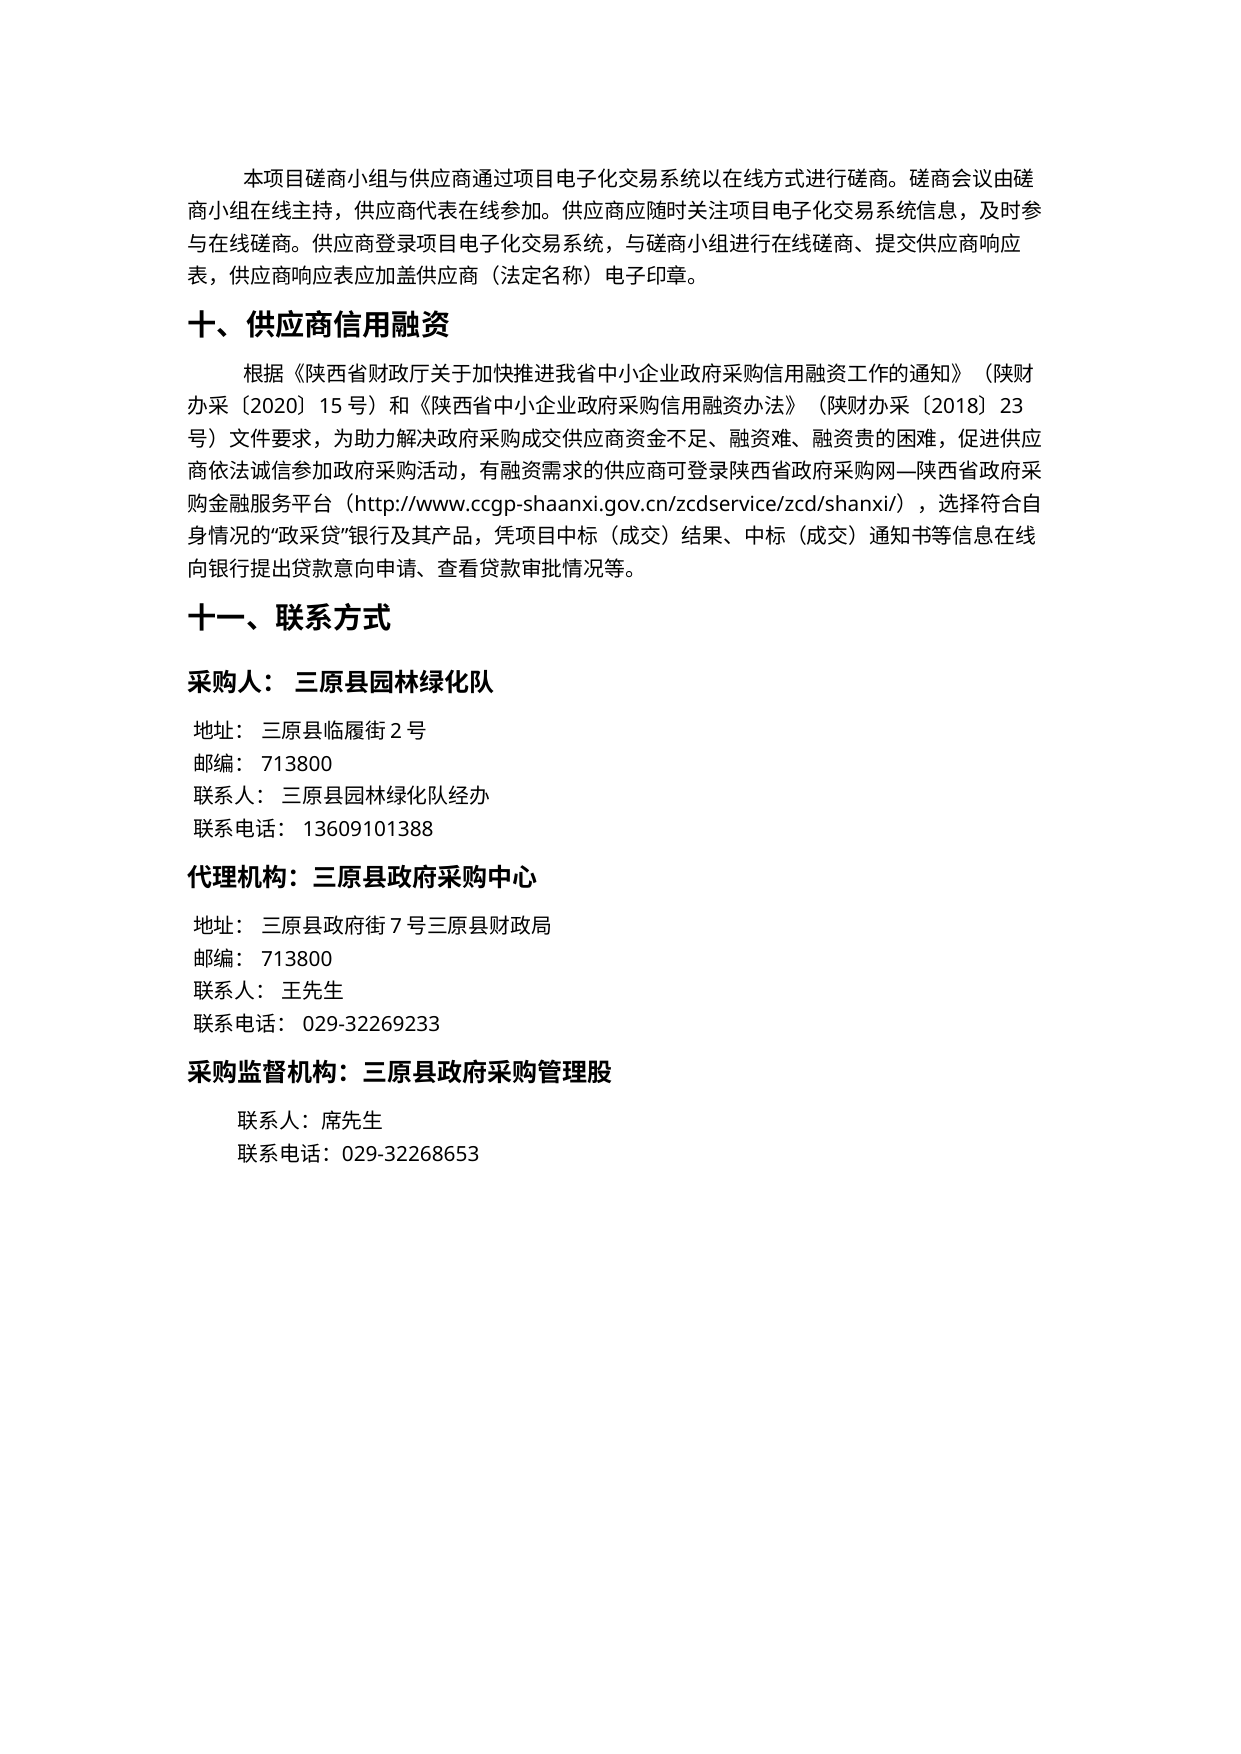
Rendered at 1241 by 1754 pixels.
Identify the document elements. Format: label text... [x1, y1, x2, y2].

text 采购人： 三原县园林绿化队 [187, 649, 1053, 714]
text 采购监督机构：三原县政府采购管理股 [187, 1039, 1053, 1104]
text 邮编： 713800 [187, 747, 1053, 779]
text 联系电话：029-32268653 [187, 1137, 1053, 1169]
text 十、供应商信用融资 [187, 292, 1053, 357]
text 本项目磋商小组与供应商通过项目电子化交易系统以在线方式进行磋商。磋商会议由磋商小组在线主持，供应商代表在线参加。供应商应随时关注项目电子化交易系统信息，及时参与在线磋商。供应商登录项目电子化交易系统，与磋商小组进行在线磋商、提交供应商响应表，供应商响应表应加盖供应商（法定名称）电子印章。 [187, 162, 1053, 292]
text 地址： 三原县政府街7号三原县财政局 [187, 909, 1053, 942]
text 十一、联系方式 [187, 584, 1053, 649]
text 地址： 三原县临履街2号 [187, 714, 1053, 747]
text 联系人： 王先生 [187, 974, 1053, 1007]
text 联系人： 三原县园林绿化队经办 [187, 779, 1053, 812]
text 根据《陕西省财政厅关于加快推进我省中小企业政府采购信用融资工作的通知》（陕财办采〔2020〕15 号）和《陕西省中小企业政府采购信用融资办法》（陕财办采〔2018〕23 号）文件要求，为助力解决政府采购成交供应商资金不足、融资难、融资贵的困难，促进供应商依法诚信参加政府采购活动，有融资需求的供应商可登录陕西省政府采购网—陕西省政府采购金融服务平台（http://www.ccgp-shaanxi.gov.cn/zcdservice/zcd/shanxi/），选择符合自身情况的“政采贷”银行及其产品，凭项目中标（成交）结果、中标（成交）通知书等信息在线向银行提出贷款意向申请、查看贷款审批情况等。 [187, 357, 1053, 584]
text 邮编： 713800 [187, 942, 1053, 974]
text 联系电话： 13609101388 [187, 812, 1053, 844]
text 代理机构：三原县政府采购中心 [187, 844, 1053, 909]
text 联系人：席先生 [187, 1104, 1053, 1137]
text 联系电话： 029-32269233 [187, 1007, 1053, 1039]
